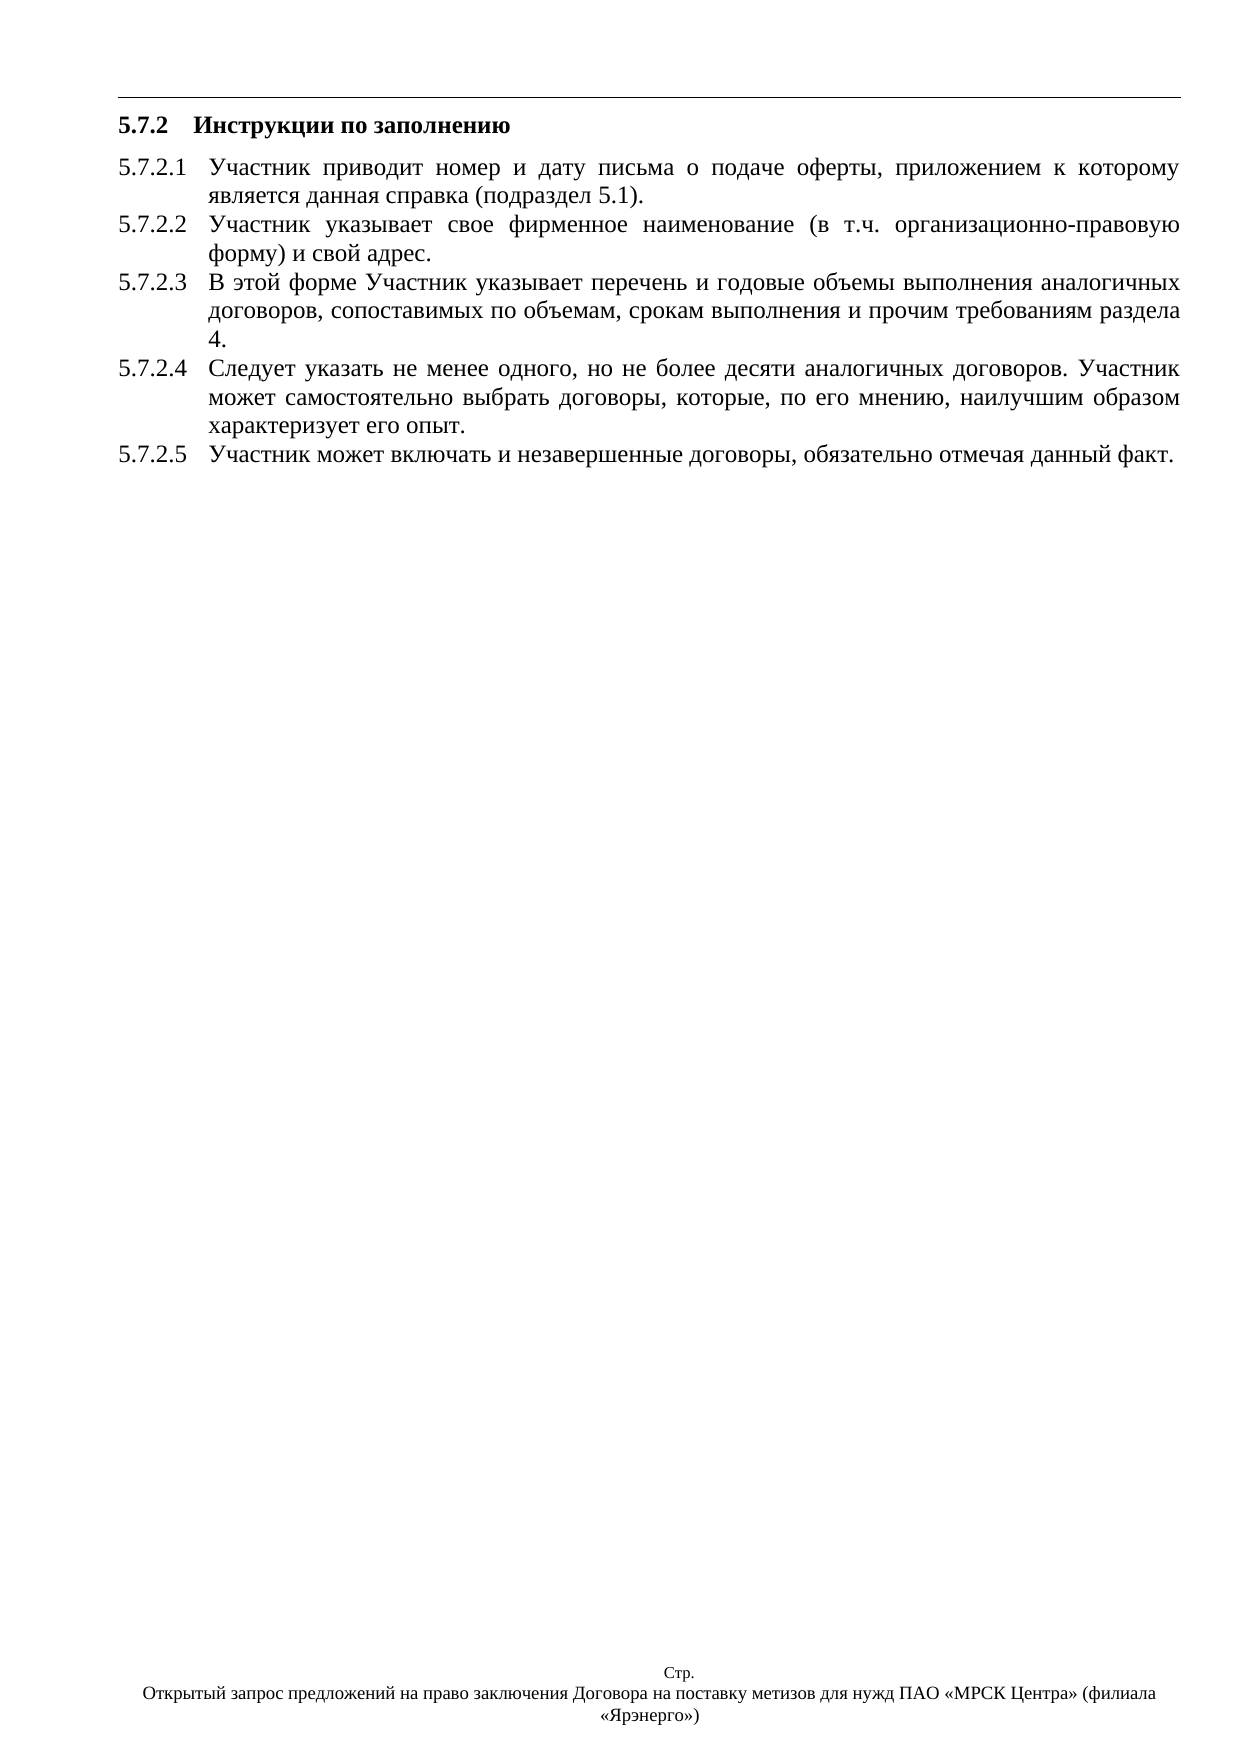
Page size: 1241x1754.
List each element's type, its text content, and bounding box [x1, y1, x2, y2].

list Участник приводит номер и дату письма о подаче оферты, приложением к которому является данная справка (подраздел 5.1). [118, 152, 1181, 209]
list В этой форме Участник указывает перечень и годовые объемы выполнения аналогичных договоров, сопоставимых по объемам, срокам выполнения и прочим требованиям раздела 4. [118, 267, 1181, 353]
subtitle Инструкции по заполнению [118, 111, 1181, 139]
list Следует указать не менее одного, но не более десяти аналогичных договоров. Участник может самостоятельно выбрать договоры, которые, по его мнению, наилучшим образом характеризует его опыт. [118, 353, 1181, 439]
list Участник может включать и незавершенные договоры, обязательно отмечая данный факт. [118, 439, 1181, 468]
list Участник указывает свое фирменное наименование (в т.ч. организационно-правовую форму) и свой адрес. [118, 209, 1181, 267]
